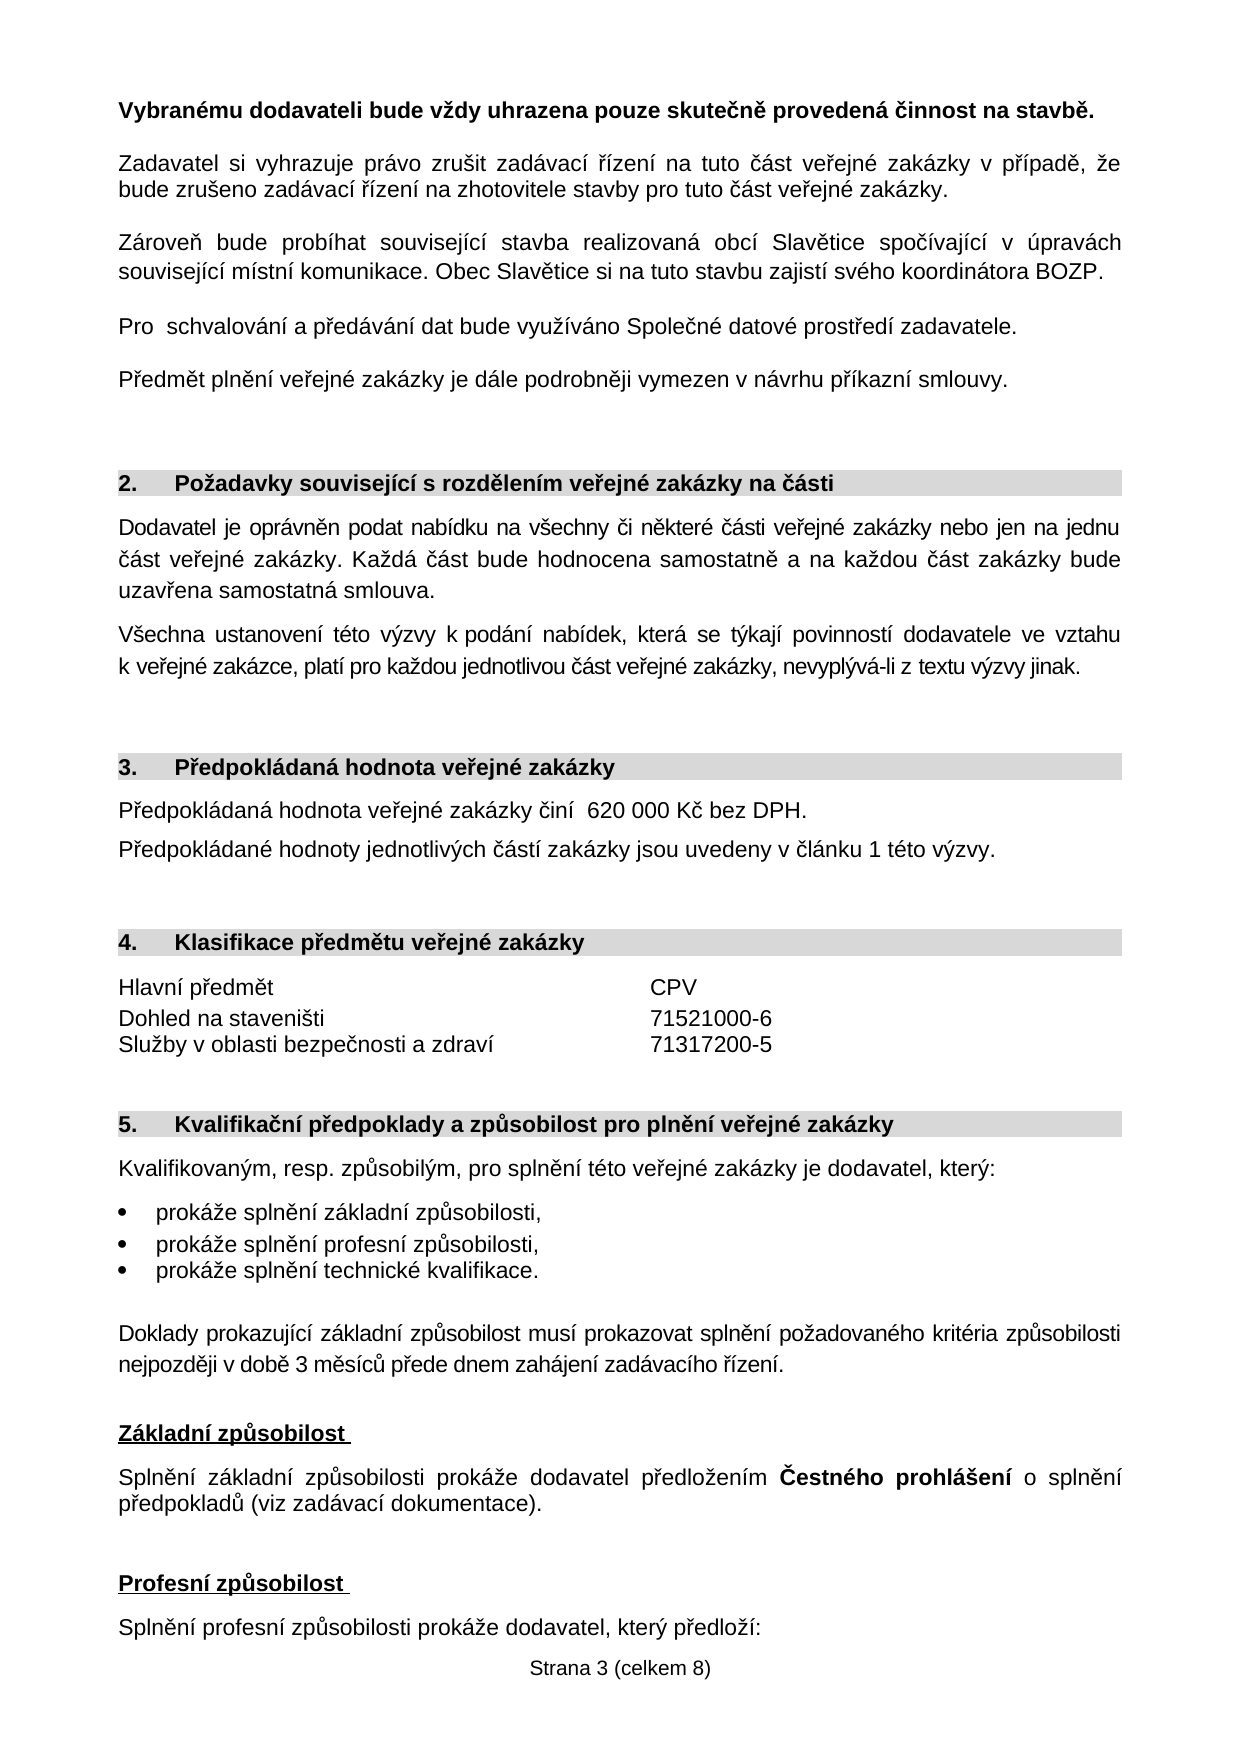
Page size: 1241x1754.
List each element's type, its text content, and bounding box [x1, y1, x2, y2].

text Doklady prokazující základní způsobilost musí prokazovat splnění požadovaného kritéria způsobilosti nejpozději v době 3 měsíců přede dnem zahájení zadávacího řízení. [118, 1320, 1122, 1378]
text Služby v oblasti bezpečnosti a zdraví 71317200-5 [118, 1031, 1122, 1058]
text Kvalifikovaným, resp. způsobilým, pro splnění této veřejné zakázky je dodavatel, který: [118, 1155, 1122, 1181]
title Požadavky související s rozdělením veřejné zakázky na části [118, 470, 1122, 496]
list prokáže splnění technické kvalifikace. [118, 1257, 1122, 1283]
title Všechna ustanovení této výzvy k podání nabídek, která se týkají povinností dodavatele ve vztahu k veřejné zakázce, platí pro každou jednotlivou část veřejné zakázky, nevyplývá-li z textu výzvy jinak. [118, 621, 1122, 679]
list prokáže splnění profesní způsobilosti, [118, 1231, 1122, 1257]
title Předpokládaná hodnota veřejné zakázky [118, 753, 1122, 780]
text Dohled na staveništi 71521000-6 [118, 1005, 1122, 1031]
text Pro schvalování a předávání dat bude využíváno Společné datové prostředí zadavatele. [118, 313, 1122, 339]
text Vybranému dodavateli bude vždy uhrazena pouze skutečně provedená činnost na stavbě. [118, 97, 1122, 123]
text Zadavatel si vyhrazuje právo zrušit zadávací řízení na tuto část veřejné zakázky v případě, že bude zrušeno zadávací řízení na zhotovitele stavby pro tuto část veřejné zakázky. [118, 150, 1122, 203]
text Předpokládané hodnoty jednotlivých částí zakázky jsou uvedeny v článku 1 této výzvy. [118, 836, 1122, 863]
list Profesní způsobilost [118, 1570, 1122, 1596]
list Základní způsobilost [118, 1419, 1122, 1446]
title Klasifikace předmětu veřejné zakázky [118, 929, 1122, 956]
title Kvalifikační předpoklady a způsobilost pro plnění veřejné zakázky [118, 1111, 1122, 1137]
text Splnění profesní způsobilosti prokáže dodavatel, který předloží: [118, 1614, 1122, 1640]
text Hlavní předmět CPV [118, 973, 1122, 1000]
title Dodavatel je oprávněn podat nabídku na všechny či některé části veřejné zakázky nebo jen na jednu část veřejné zakázky. Každá část bude hodnocena samostatně a na každou část zakázky bude uzavřena samostatná smlouva. [118, 514, 1122, 603]
list prokáže splnění základní způsobilosti, [118, 1199, 1122, 1225]
text Předmět plnění veřejné zakázky je dále podrobněji vymezen v návrhu příkazní smlouvy. [118, 366, 1122, 392]
text Zároveň bude probíhat související stavba realizovaná obcí Slavětice spočívající v úpravách související místní komunikace. Obec Slavětice si na tuto stavbu zajistí svého koordinátora BOZP. [118, 229, 1122, 284]
text Splnění základní způsobilosti prokáže dodavatel předložením Čestného prohlášení o splnění předpokladů (viz zadávací dokumentace). [118, 1463, 1122, 1516]
text Předpokládaná hodnota veřejné zakázky činí 620 000 Kč bez DPH. [118, 797, 1122, 824]
